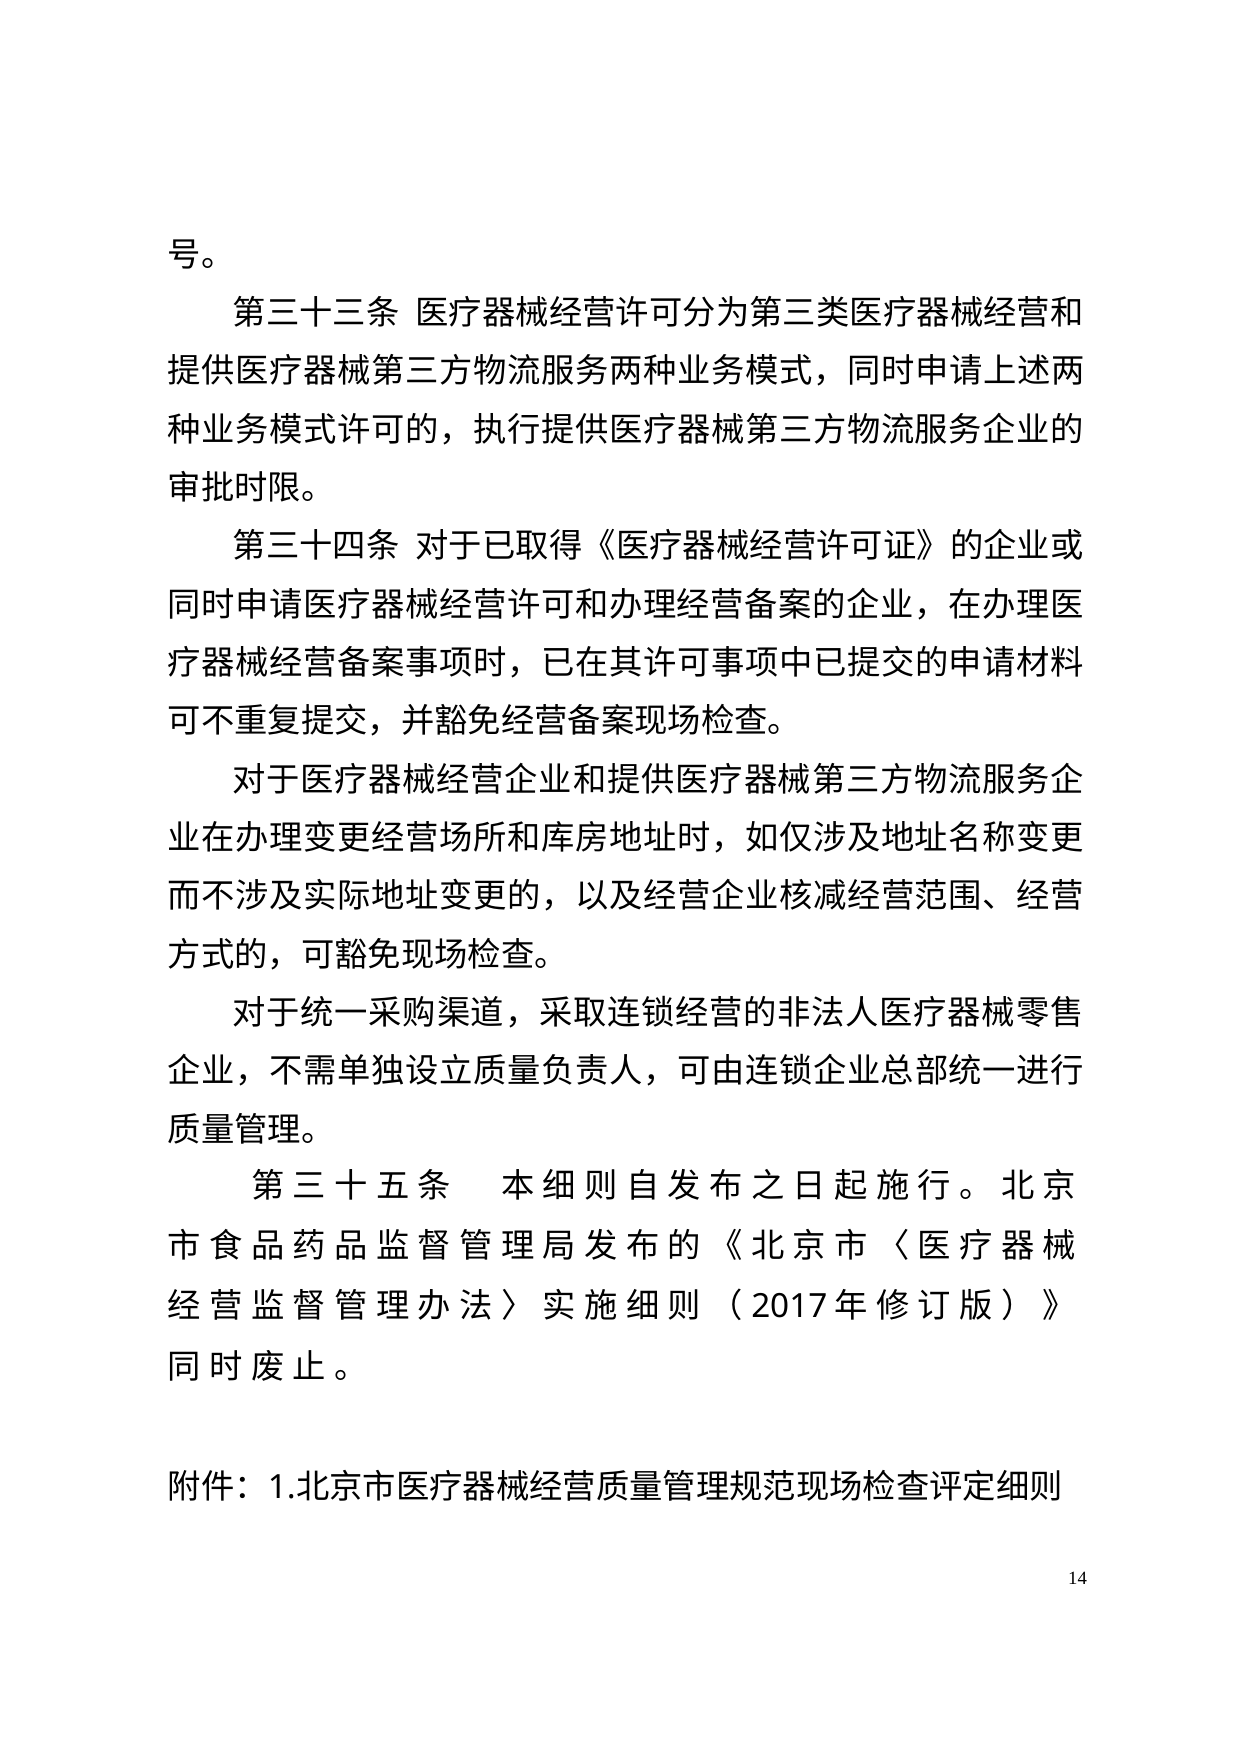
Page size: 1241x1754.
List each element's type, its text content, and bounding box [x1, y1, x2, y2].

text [168, 219, 1084, 278]
text 第三十四条 对于已取得《医疗器械经营许可证》的企业或同时申请医疗器械经营许可和办理经营备案的企业，在办理医疗器械经营备案事项时，已在其许可事项中已提交的申请材料可不重复提交，并豁免经营备案现场检查。 [168, 511, 1084, 744]
text 附件：1.北京市医疗器械经营质量管理规范现场检查评定细则 [168, 1452, 1084, 1511]
text 对于统一采购渠道，采取连锁经营的非法人医疗器械零售企业，不需单独设立质量负责人，可由连锁企业总部统一进行质量管理。 [168, 978, 1084, 1153]
text 对于医疗器械经营企业和提供医疗器械第三方物流服务企业在办理变更经营场所和库房地址时，如仅涉及地址名称变更而不涉及实际地址变更的，以及经营企业核减经营范围、经营方式的，可豁免现场检查。 [168, 744, 1084, 978]
subtitle 第三十五条 本细则自发布之日起施行。北京市食品药品监督管理局发布的《北京市〈医疗器械经营监督管理办法〉实施细则（2017年修订版）》同时废止。 [168, 1153, 1084, 1394]
text 第三十三条 医疗器械经营许可分为第三类医疗器械经营和提供医疗器械第三方物流服务两种业务模式，同时申请上述两种业务模式许可的，执行提供医疗器械第三方物流服务企业的审批时限。 [168, 278, 1084, 511]
